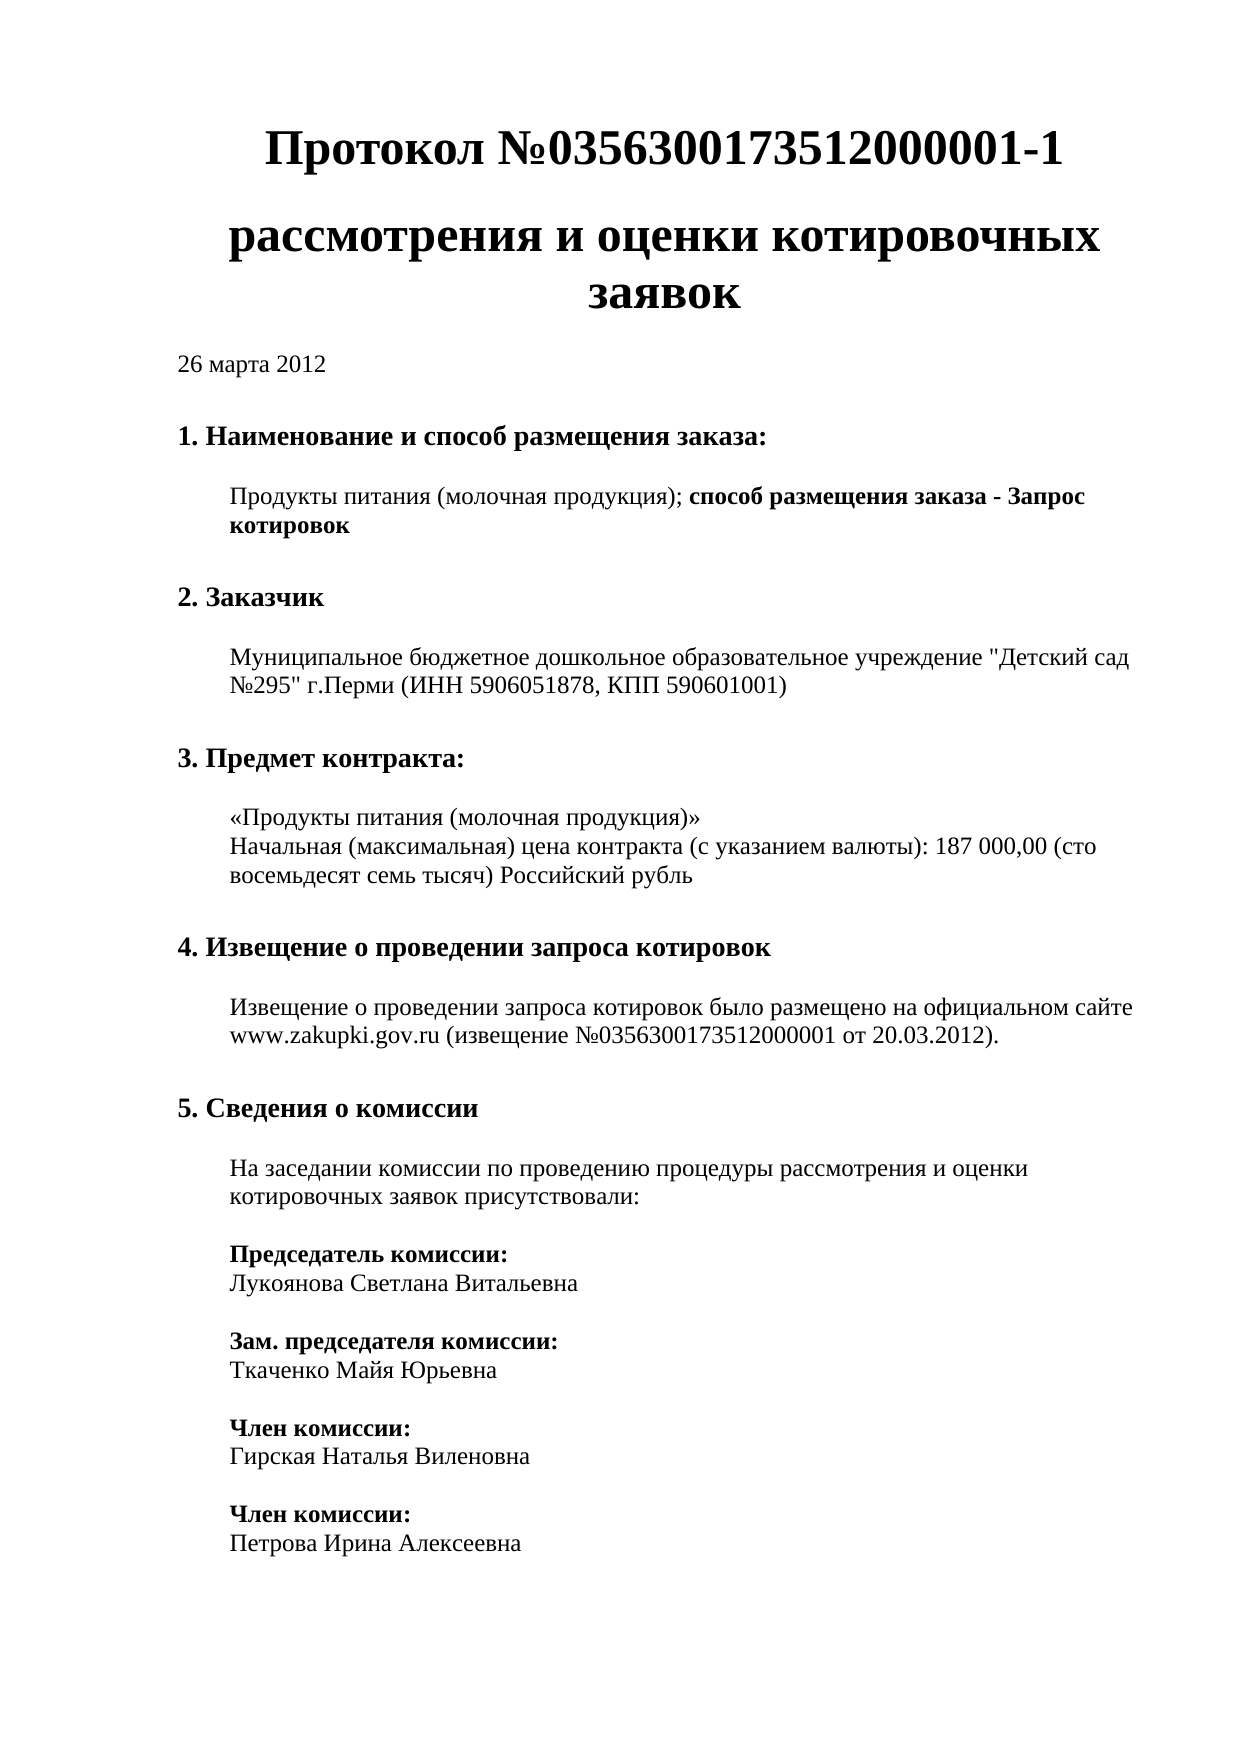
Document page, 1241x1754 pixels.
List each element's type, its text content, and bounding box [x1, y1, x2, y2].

text рассмотрения и оценки котировочных заявок [177, 205, 1152, 320]
text Извещение о проведении запроса котировок было размещено на официальном сайте www.zakupki.gov.ru (извещение №0356300173512000001 от 20.03.2012). [229, 992, 1152, 1049]
text 1. Наименование и способ размещения заказа: [177, 419, 1152, 452]
text Зам. председателя комиссии: Ткаченко Майя Юрьевна [229, 1326, 1152, 1383]
text На заседании комиссии по проведению процедуры рассмотрения и оценки котировочных заявок присутствовали: [229, 1153, 1152, 1210]
text 3. Предмет контракта: [177, 741, 1152, 773]
text Председатель комиссии: Лукоянова Светлана Витальевна [229, 1239, 1152, 1297]
text Член комиссии: Петрова Ирина Алексеевна [229, 1499, 1152, 1557]
text Член комиссии: Гирская Наталья Виленовна [229, 1413, 1152, 1470]
text Продукты питания (молочная продукция); способ размещения заказа - Запрос котировок [229, 481, 1152, 538]
text Протокол №0356300173512000001-1 [177, 118, 1152, 176]
text 2. Заказчик [177, 580, 1152, 612]
text Муниципальное бюджетное дошкольное образовательное учреждение "Детский сад №295" г.Перми (ИНН 5906051878, КПП 590601001) [229, 642, 1152, 699]
text 5. Сведения о комиссии [177, 1091, 1152, 1123]
text 26 марта 2012 [177, 349, 1152, 378]
text 4. Извещение о проведении запроса котировок [177, 930, 1152, 963]
text «Продукты питания (молочная продукция)» Начальная (максимальная) цена контракта (с указанием валюты): 187 000,00 (сто восемьдесят семь тысяч) Российский рубль [229, 802, 1152, 889]
